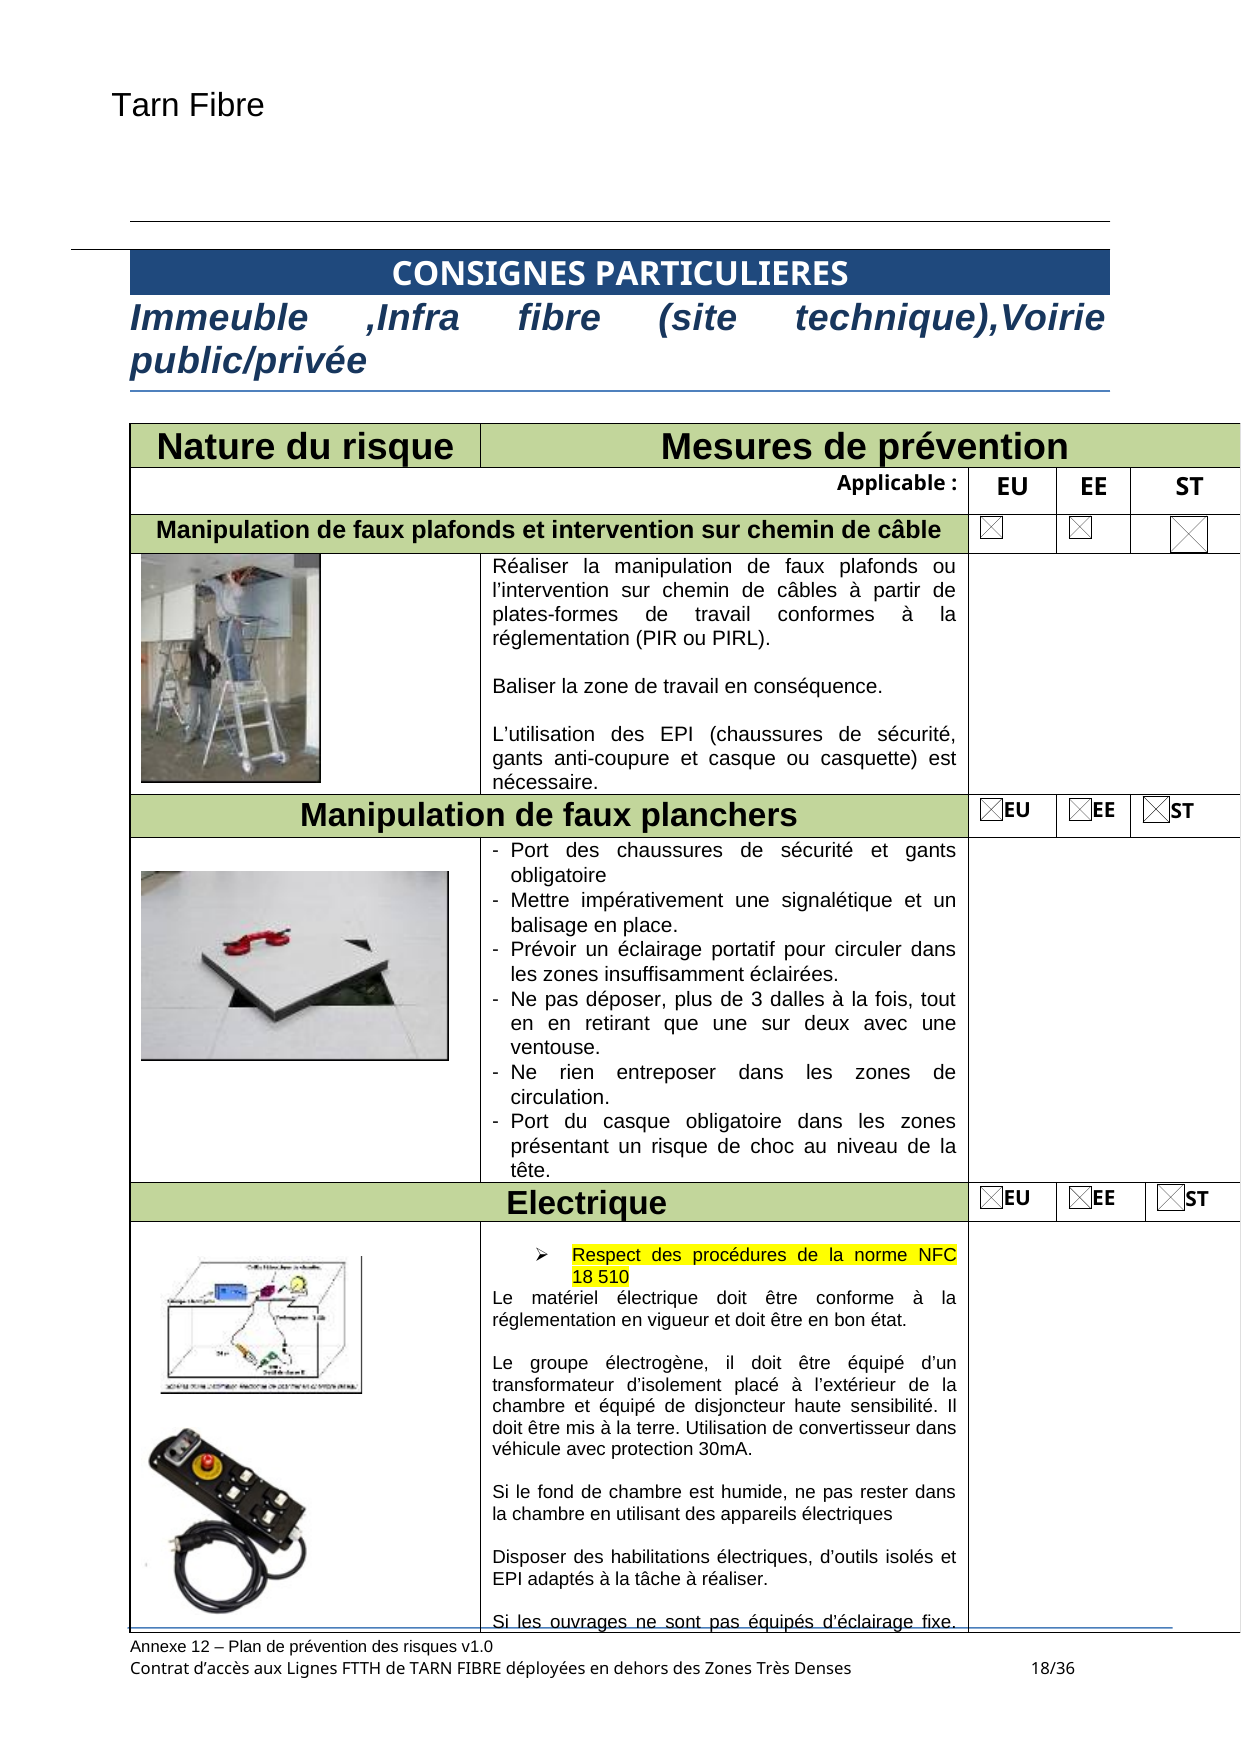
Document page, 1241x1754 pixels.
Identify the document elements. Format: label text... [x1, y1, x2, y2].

table_cell ST [1131, 468, 1240, 514]
text Immeuble ,Infra fibre (site technique),Voirie public/privée [130, 295, 1110, 390]
table_cell ST [1131, 795, 1240, 837]
table_cell Réaliser la manipulation de faux plafonds ou l’intervention sur chemin de câbles à partir de plates-formes de travail conformes à la réglementation (PIR ou PIRL). Baliser la zone de travail en conséquence. L’utilisation des EPI (chaussures de sécurité, gants anti-coupure et casque ou casquette) est nécessaire. [481, 554, 968, 794]
table_cell [969, 515, 1056, 553]
table_cell Port des chaussures de sécurité et gants obligatoire Mettre impérativement une signalétique et un balisage en place. Prévoir un éclairage portatif pour circuler dans les zones insuffisamment éclairées. Ne pas déposer, plus de 3 dalles à la fois, tout en en retirant que une sur deux avec une ventouse. Ne rien entreposer dans les zones de circulation. Port du casque obligatoire dans les zones présentant un risque de choc au niveau de la tête. [481, 838, 968, 1182]
table_cell [969, 1222, 1240, 1632]
picture [141, 554, 321, 783]
table_cell ST [1146, 1183, 1240, 1221]
table_cell [131, 838, 480, 1182]
table_cell Manipulation de faux plafonds et intervention sur chemin de câble [131, 515, 968, 553]
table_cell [481, 1222, 968, 1632]
table_cell [1172, 535, 1205, 552]
text CONSIGNES PARTICULIERES [130, 250, 1110, 295]
table_header Nature du risque [131, 424, 480, 467]
table_cell [131, 554, 480, 794]
table_cell [969, 554, 1240, 794]
picture [141, 1427, 313, 1615]
picture [141, 871, 449, 1061]
table_cell EU [969, 795, 1056, 837]
picture [160, 1256, 363, 1394]
table_cell Applicable : [619, 468, 968, 514]
table_cell EU [969, 468, 1056, 514]
table_cell [969, 838, 1240, 1182]
table_cell Manipulation de faux planchers [131, 795, 968, 837]
table_cell [1173, 517, 1204, 533]
table_cell [1190, 517, 1207, 551]
table_cell EE [1057, 795, 1130, 837]
table_cell EE [1057, 468, 1130, 514]
table_cell [1207, 515, 1240, 553]
table_cell EE [1057, 1183, 1145, 1221]
table_cell [1171, 518, 1187, 550]
table_cell [131, 468, 619, 514]
table_header Mesures de prévention [481, 424, 1240, 467]
table_cell [1057, 515, 1130, 553]
table_cell Electrique [131, 1183, 968, 1221]
table_cell [1131, 515, 1170, 553]
table_cell EU [969, 1183, 1056, 1221]
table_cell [131, 1222, 480, 1632]
